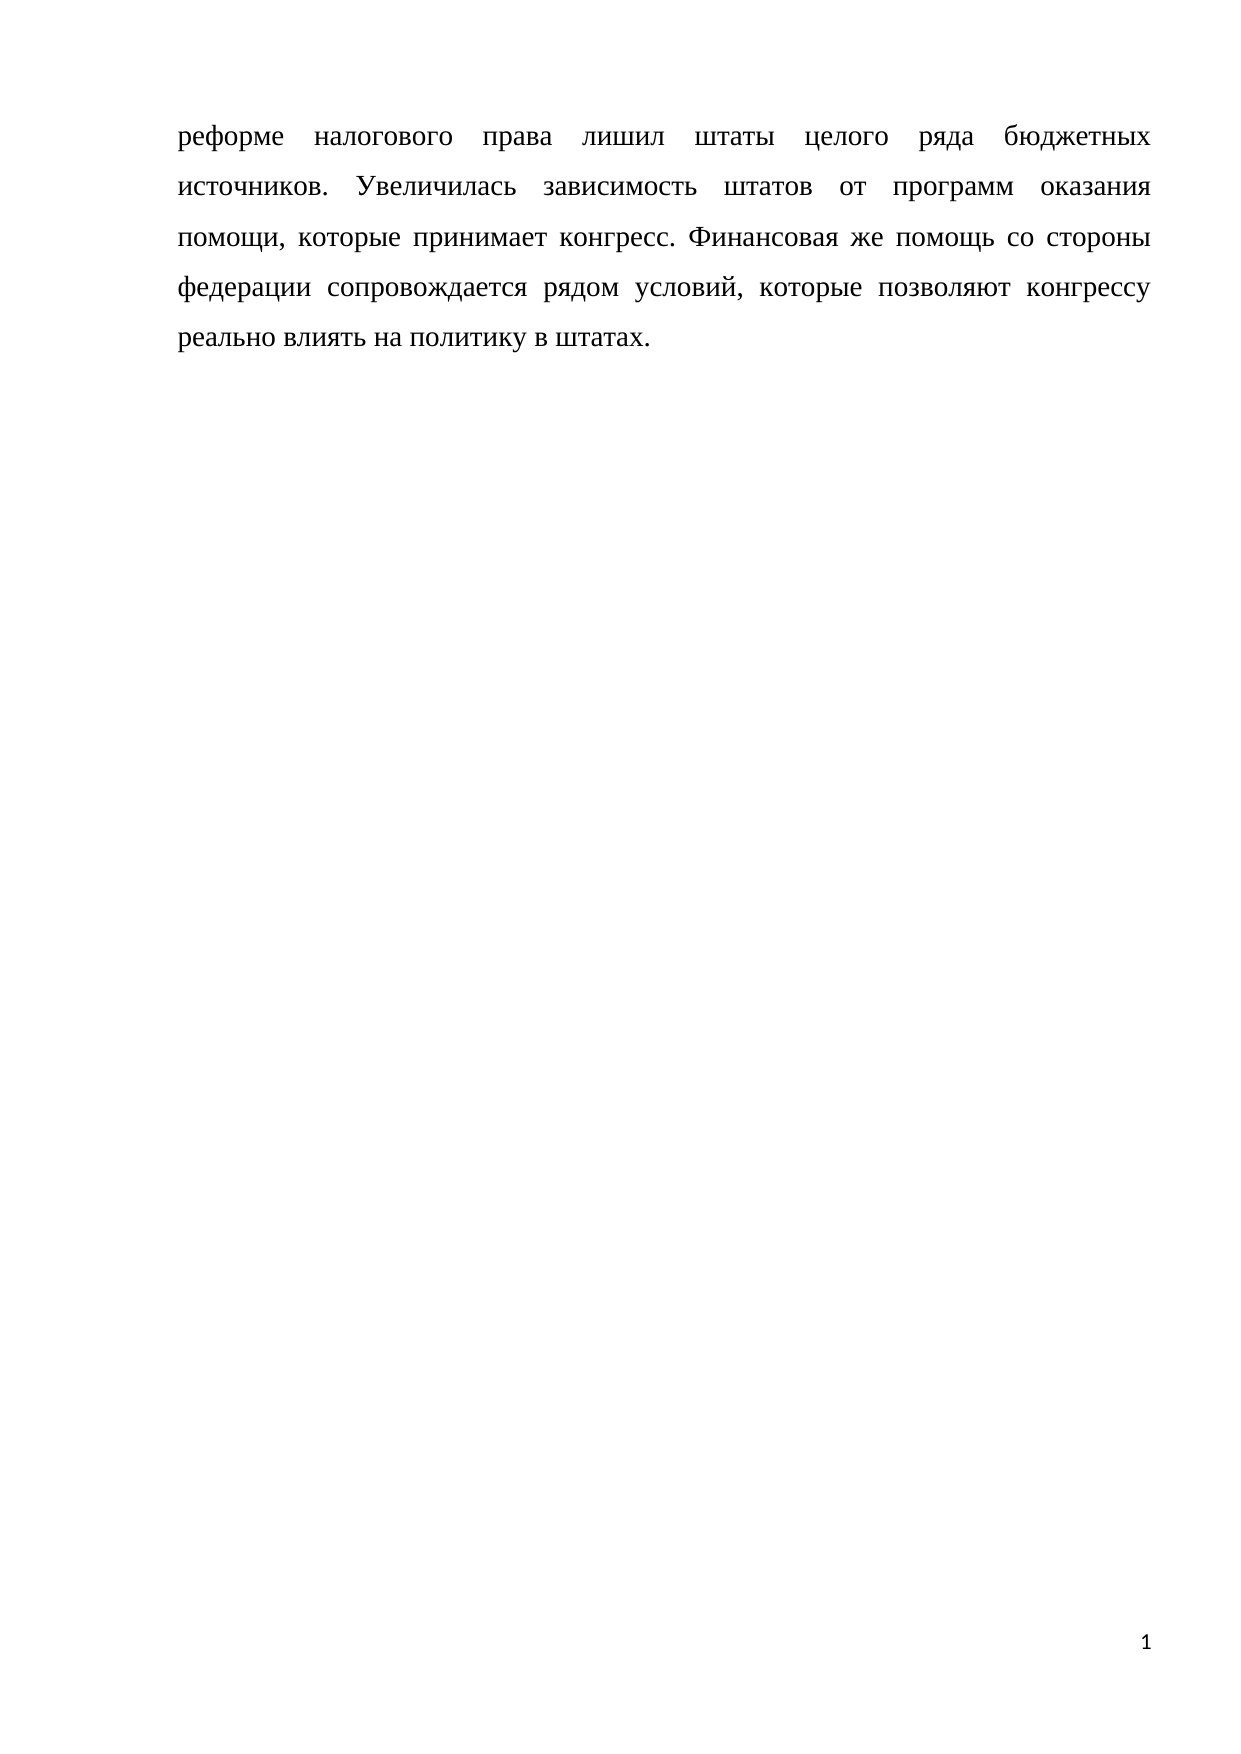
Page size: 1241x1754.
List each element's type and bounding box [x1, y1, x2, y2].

text [177, 118, 1152, 353]
